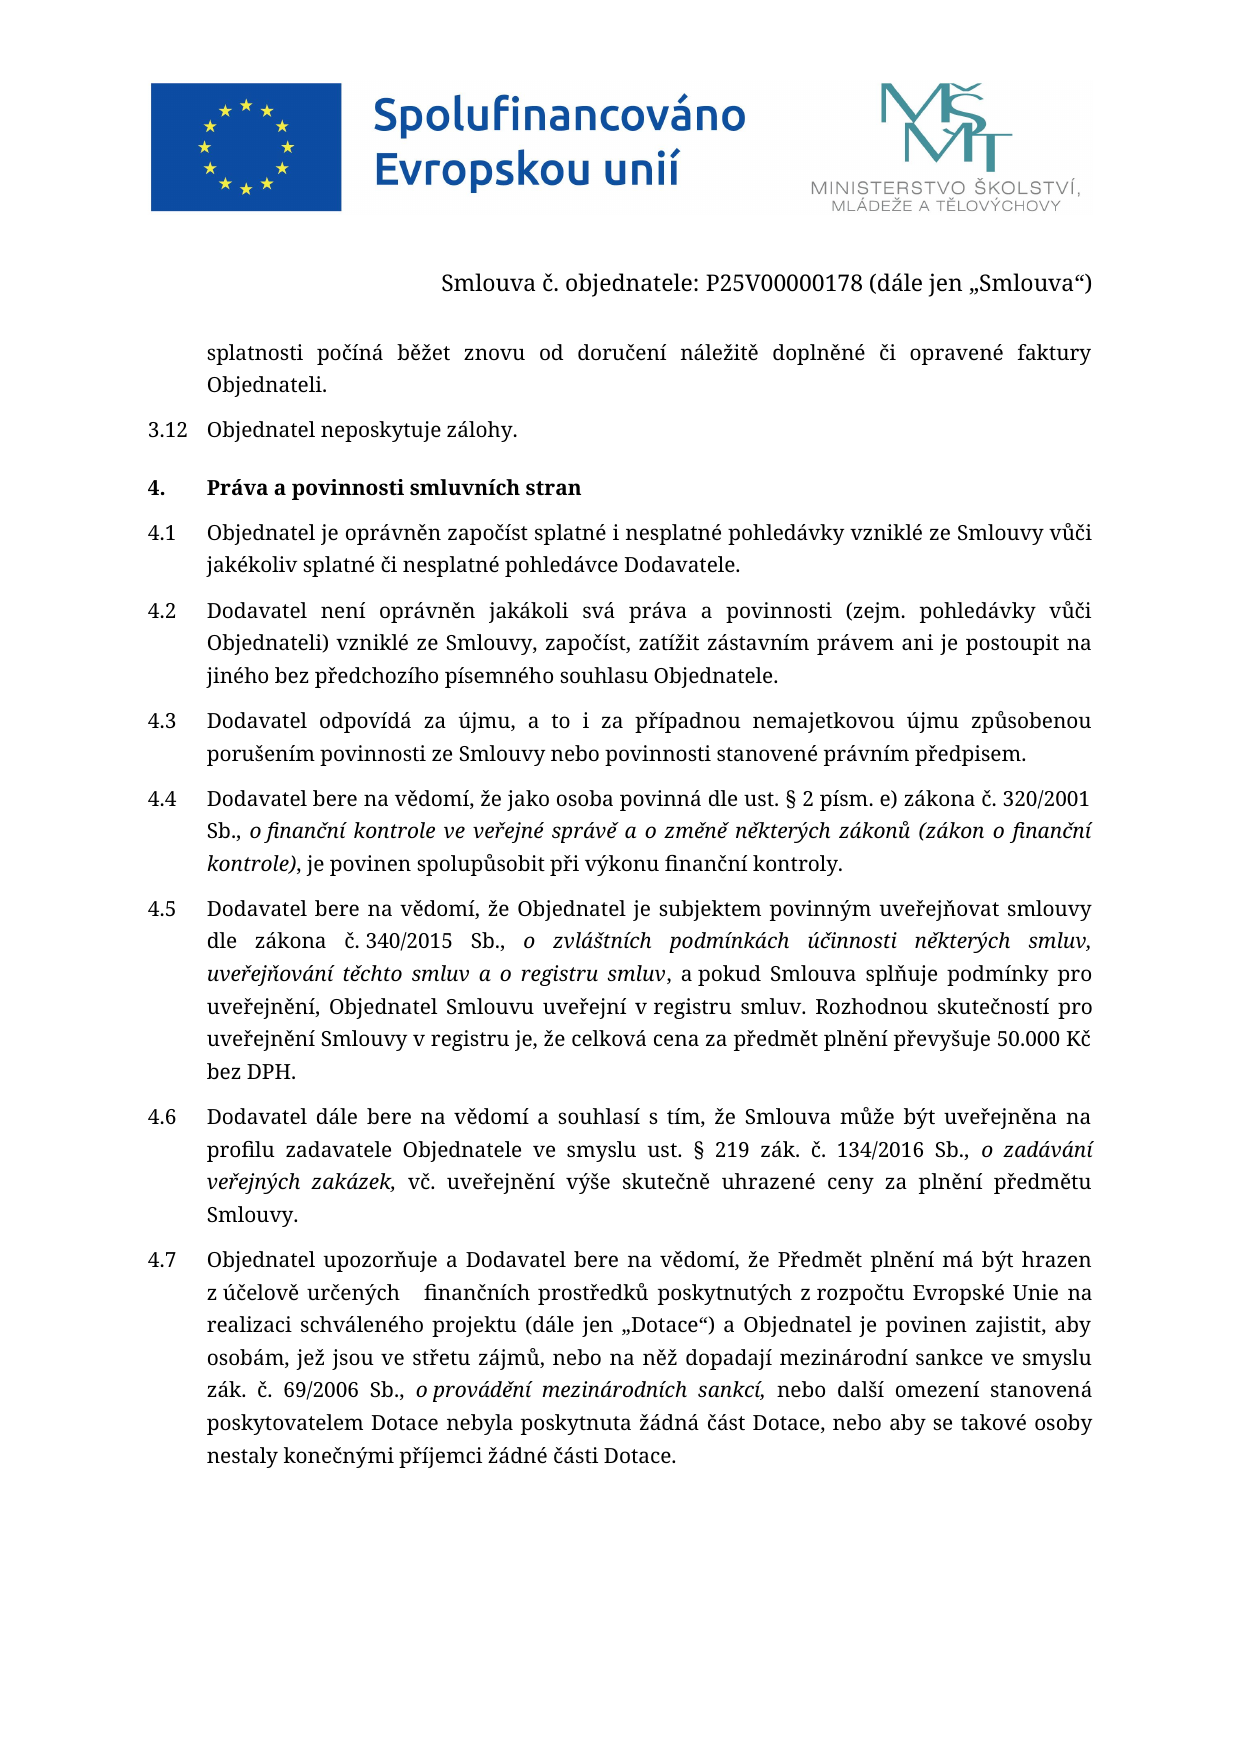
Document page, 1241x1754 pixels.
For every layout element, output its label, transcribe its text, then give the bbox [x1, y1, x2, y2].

list Objednatel je oprávněn započíst splatné i nesplatné pohledávky vzniklé ze Smlouvy vůči jakékoliv splatné či nesplatné pohledávce Dodavatele. [148, 518, 1093, 579]
list Objednatel upozorňuje a Dodavatel bere na vědomí, že Předmět plnění má být hrazen z účelově určených finančních prostředků poskytnutých z rozpočtu Evropské Unie na realizaci schváleného projektu (dále jen „Dotace“) a Objednatel je povinen zajistit, aby osobám, jež jsou ve střetu zájmů, nebo na něž dopadají mezinárodní sankce ve smyslu zák. č. 69/2006 Sb., o provádění mezinárodních sankcí, nebo další omezení stanovená poskytovatelem Dotace nebyla poskytnuta žádná část Dotace, nebo aby se takové osoby nestaly konečnými příjemci žádné části Dotace. [148, 1245, 1093, 1469]
list Dodavatel odpovídá za újmu, a to i za případnou nemajetkovou újmu způsobenou porušením povinnosti ze Smlouvy nebo povinnosti stanovené právním předpisem. [148, 706, 1093, 767]
picture [147, 80, 1093, 215]
list Dodavatel bere na vědomí, že jako osoba povinná dle ust. § 2 písm. e) zákona č. 320/2001 Sb., o finanční kontrole ve veřejné správě a o změně některých zákonů (zákon o finanční kontrole), je povinen spolupůsobit při výkonu finanční kontroly. [148, 784, 1093, 877]
list Dodavatel bere na vědomí, že Objednatel je subjektem povinným uveřejňovat smlouvy dle zákona č. 340/2015 Sb., o zvláštních podmínkách účinnosti některých smluv, uveřejňování těchto smluv a o registru smluv, a pokud Smlouva splňuje podmínky pro uveřejnění, Objednatel Smlouvu uveřejní v registru smluv. Rozhodnou skutečností pro uveřejnění Smlouvy v registru je, že celková cena za předmět plnění převyšuje 50.000 Kč bez DPH. [148, 894, 1093, 1086]
list Práva a povinnosti smluvních stran [148, 473, 1093, 501]
list Dodavatel dále bere na vědomí a souhlasí s tím, že Smlouva může být uveřejněna na profilu zadavatele Objednatele ve smyslu ust. § 219 zák. č. 134/2016 Sb., o zadávání veřejných zakázek, vč. uveřejnění výše skutečně uhrazené ceny za plnění předmětu Smlouvy. [148, 1102, 1093, 1228]
list Objednatel neposkytuje zálohy. [148, 415, 1093, 444]
list Dodavatel není oprávněn jakákoli svá práva a povinnosti (zejm. pohledávky vůči Objednateli) vzniklé ze Smlouvy, započíst, zatížit zástavním právem ani je postoupit na jiného bez předchozího písemného souhlasu Objednatele. [148, 596, 1093, 689]
